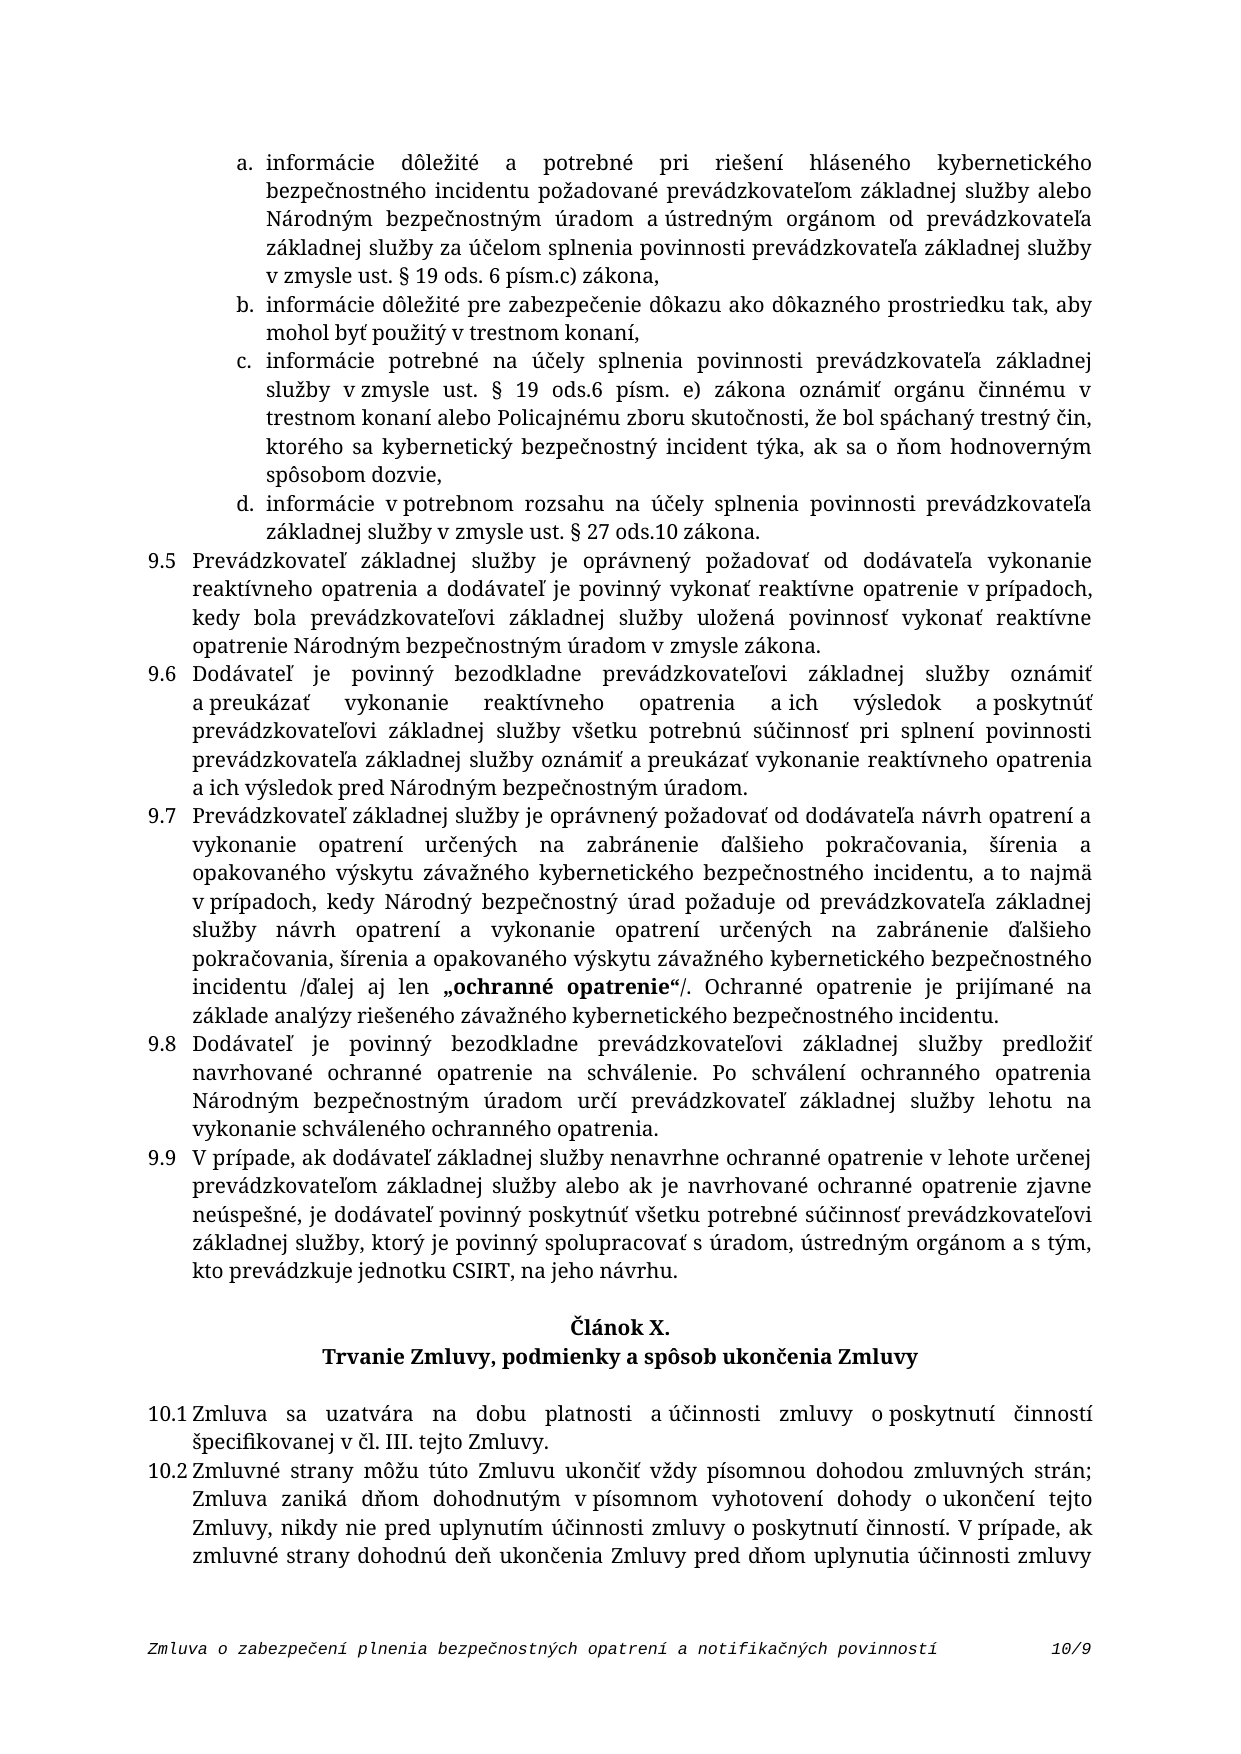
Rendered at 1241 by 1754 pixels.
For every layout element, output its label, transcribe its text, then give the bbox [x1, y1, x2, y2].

text Článok X. [148, 1313, 1093, 1342]
list Dodávateľ je povinný bezodkladne prevádzkovateľovi základnej služby oznámiť a preukázať vykonanie reaktívneho opatrenia a ich výsledok a poskytnúť prevádzkovateľovi základnej služby všetku potrebnú súčinnosť pri splnení povinnosti prevádzkovateľa základnej služby oznámiť a preukázať vykonanie reaktívneho opatrenia a ich výsledok pred Národným bezpečnostným úradom. [148, 659, 1093, 802]
text Trvanie Zmluvy, podmienky a spôsob ukončenia Zmluvy [148, 1342, 1093, 1370]
list Prevádzkovateľ základnej služby je oprávnený požadovať od dodávateľa vykonanie reaktívneho opatrenia a dodávateľ je povinný vykonať reaktívne opatrenie v prípadoch, kedy bola prevádzkovateľovi základnej služby uložená povinnosť vykonať reaktívne opatrenie Národným bezpečnostným úradom v zmysle zákona. [148, 546, 1093, 659]
list informácie v potrebnom rozsahu na účely splnenia povinnosti prevádzkovateľa základnej služby v zmysle ust. § 27 ods.10 zákona. [236, 489, 1093, 546]
list informácie dôležité pre zabezpečenie dôkazu ako dôkazného prostriedku tak, aby mohol byť použitý v trestnom konaní, [236, 290, 1093, 347]
list Zmluva sa uzatvára na dobu platnosti a účinnosti zmluvy o poskytnutí činností špecifikovanej v čl. III. tejto Zmluvy. [148, 1399, 1093, 1456]
list informácie potrebné na účely splnenia povinnosti prevádzkovateľa základnej služby v zmysle ust. § 19 ods.6 písm. e) zákona oznámiť orgánu činnému v trestnom konaní alebo Policajnému zboru skutočnosti, že bol spáchaný trestný čin, ktorého sa kybernetický bezpečnostný incident týka, ak sa o ňom hodnoverným spôsobom dozvie, [236, 347, 1093, 489]
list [148, 1456, 1093, 1569]
list V prípade, ak dodávateľ základnej služby nenavrhne ochranné opatrenie v lehote určenej prevádzkovateľom základnej služby alebo ak je navrhované ochranné opatrenie zjavne neúspešné, je dodávateľ povinný poskytnúť všetku potrebné súčinnosť prevádzkovateľovi základnej služby, ktorý je povinný spolupracovať s úradom, ústredným orgánom a s tým, kto prevádzkuje jednotku CSIRT, na jeho návrhu. [148, 1143, 1093, 1285]
list informácie dôležité a potrebné pri riešení hláseného kybernetického bezpečnostného incidentu požadované prevádzkovateľom základnej služby alebo Národným bezpečnostným úradom a ústredným orgánom od prevádzkovateľa základnej služby za účelom splnenia povinnosti prevádzkovateľa základnej služby v zmysle ust. § 19 ods. 6 písm.c) zákona, [236, 148, 1093, 290]
list Prevádzkovateľ základnej služby je oprávnený požadovať od dodávateľa návrh opatrení a vykonanie opatrení určených na zabránenie ďalšieho pokračovania, šírenia a opakovaného výskytu závažného kybernetického bezpečnostného incidentu, a to najmä v prípadoch, kedy Národný bezpečnostný úrad požaduje od prevádzkovateľa základnej služby návrh opatrení a vykonanie opatrení určených na zabránenie ďalšieho pokračovania, šírenia a opakovaného výskytu závažného kybernetického bezpečnostného incidentu /ďalej aj len „ochranné opatrenie“/. Ochranné opatrenie je prijímané na základe analýzy riešeného závažného kybernetického bezpečnostného incidentu. [148, 802, 1093, 1029]
list Dodávateľ je povinný bezodkladne prevádzkovateľovi základnej služby predložiť navrhované ochranné opatrenie na schválenie. Po schválení ochranného opatrenia Národným bezpečnostným úradom určí prevádzkovateľ základnej služby lehotu na vykonanie schváleného ochranného opatrenia. [148, 1029, 1093, 1143]
